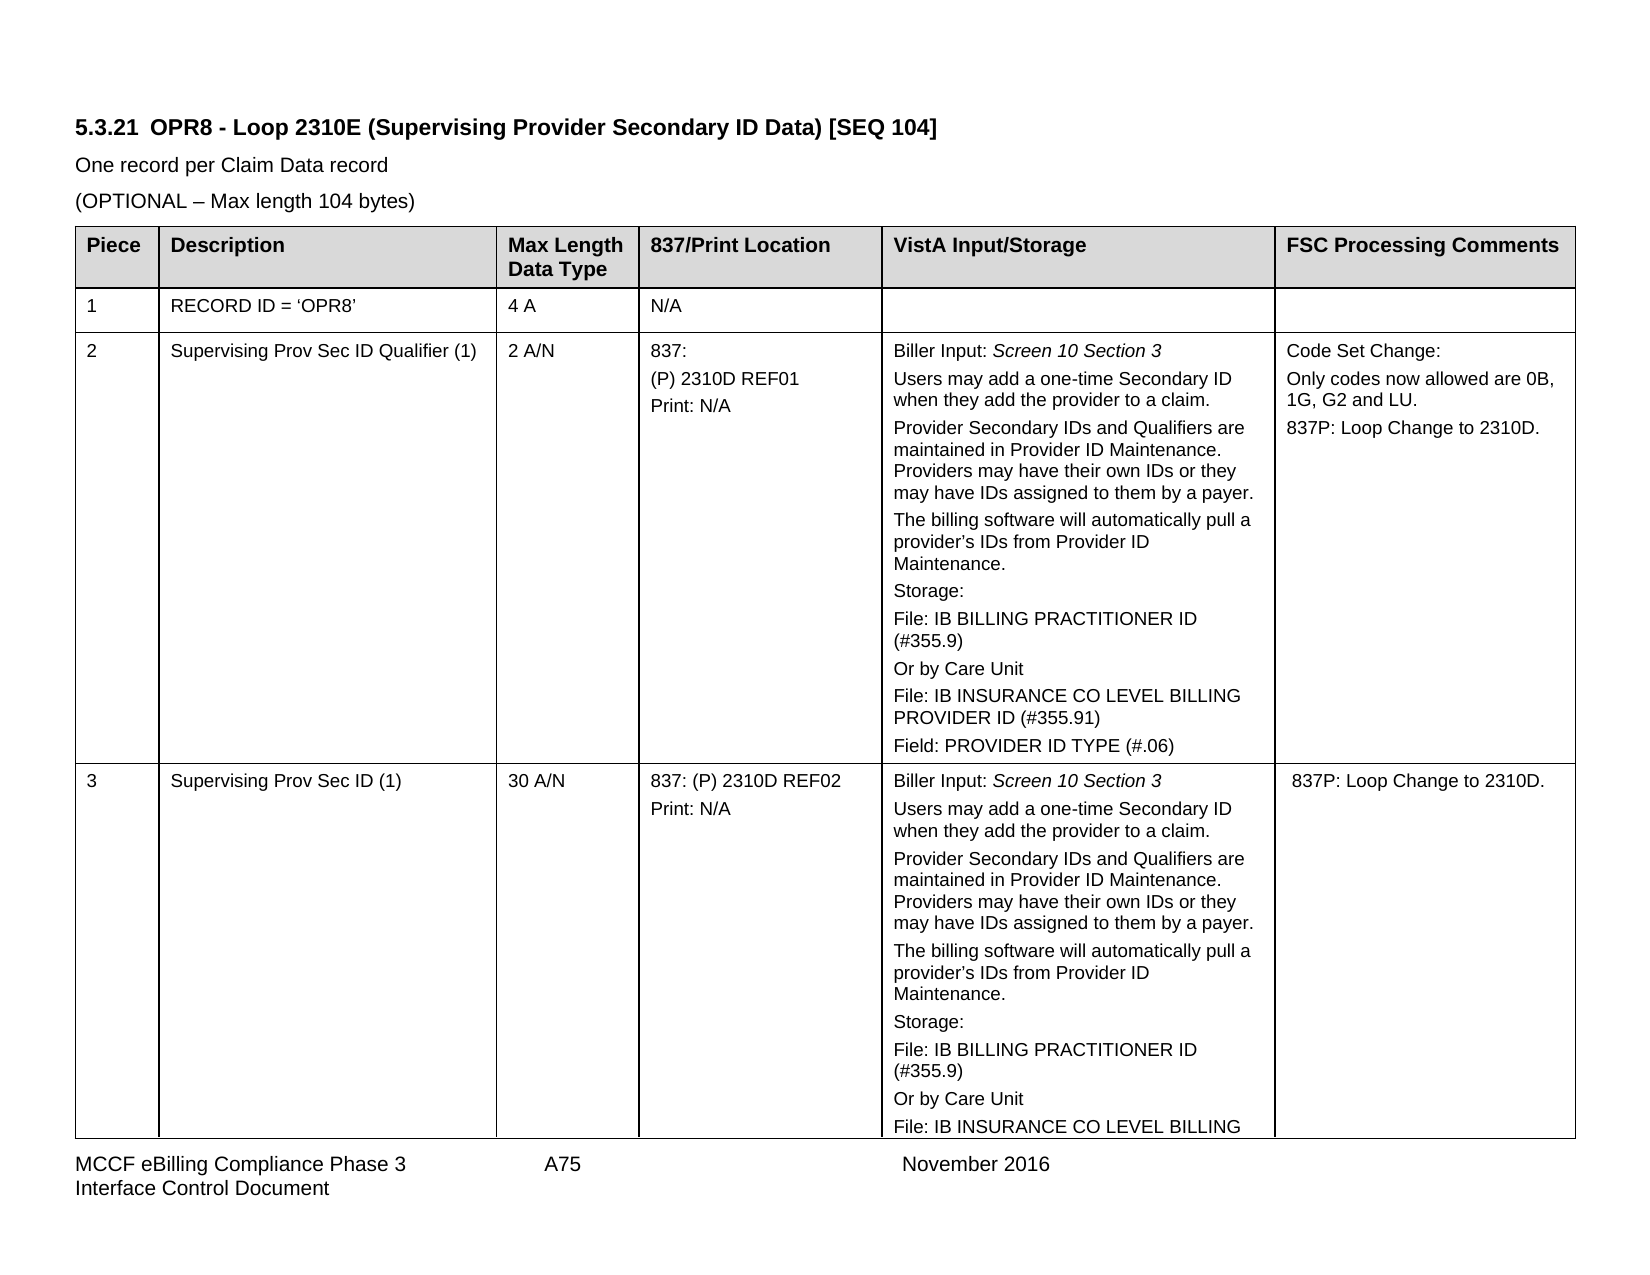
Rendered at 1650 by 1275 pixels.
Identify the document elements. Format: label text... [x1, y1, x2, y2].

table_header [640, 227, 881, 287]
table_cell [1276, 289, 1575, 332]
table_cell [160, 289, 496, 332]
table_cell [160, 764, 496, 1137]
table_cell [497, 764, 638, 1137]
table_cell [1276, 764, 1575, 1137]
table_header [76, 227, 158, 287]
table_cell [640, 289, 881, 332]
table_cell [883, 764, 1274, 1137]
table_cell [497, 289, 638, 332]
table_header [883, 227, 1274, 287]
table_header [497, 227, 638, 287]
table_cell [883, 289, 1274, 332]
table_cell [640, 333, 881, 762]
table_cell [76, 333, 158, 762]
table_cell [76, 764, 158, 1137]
subtitle OPR8 - Loop 2310E (Supervising Provider Secondary ID Data) [SEQ 104] [75, 114, 1575, 140]
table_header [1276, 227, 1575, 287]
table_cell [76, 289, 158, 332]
text One record per Claim Data record [75, 153, 1575, 177]
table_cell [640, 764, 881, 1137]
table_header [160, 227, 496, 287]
text (OPTIONAL – Max length 104 bytes) [75, 189, 1575, 213]
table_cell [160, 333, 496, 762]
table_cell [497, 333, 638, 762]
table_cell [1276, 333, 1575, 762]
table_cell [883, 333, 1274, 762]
